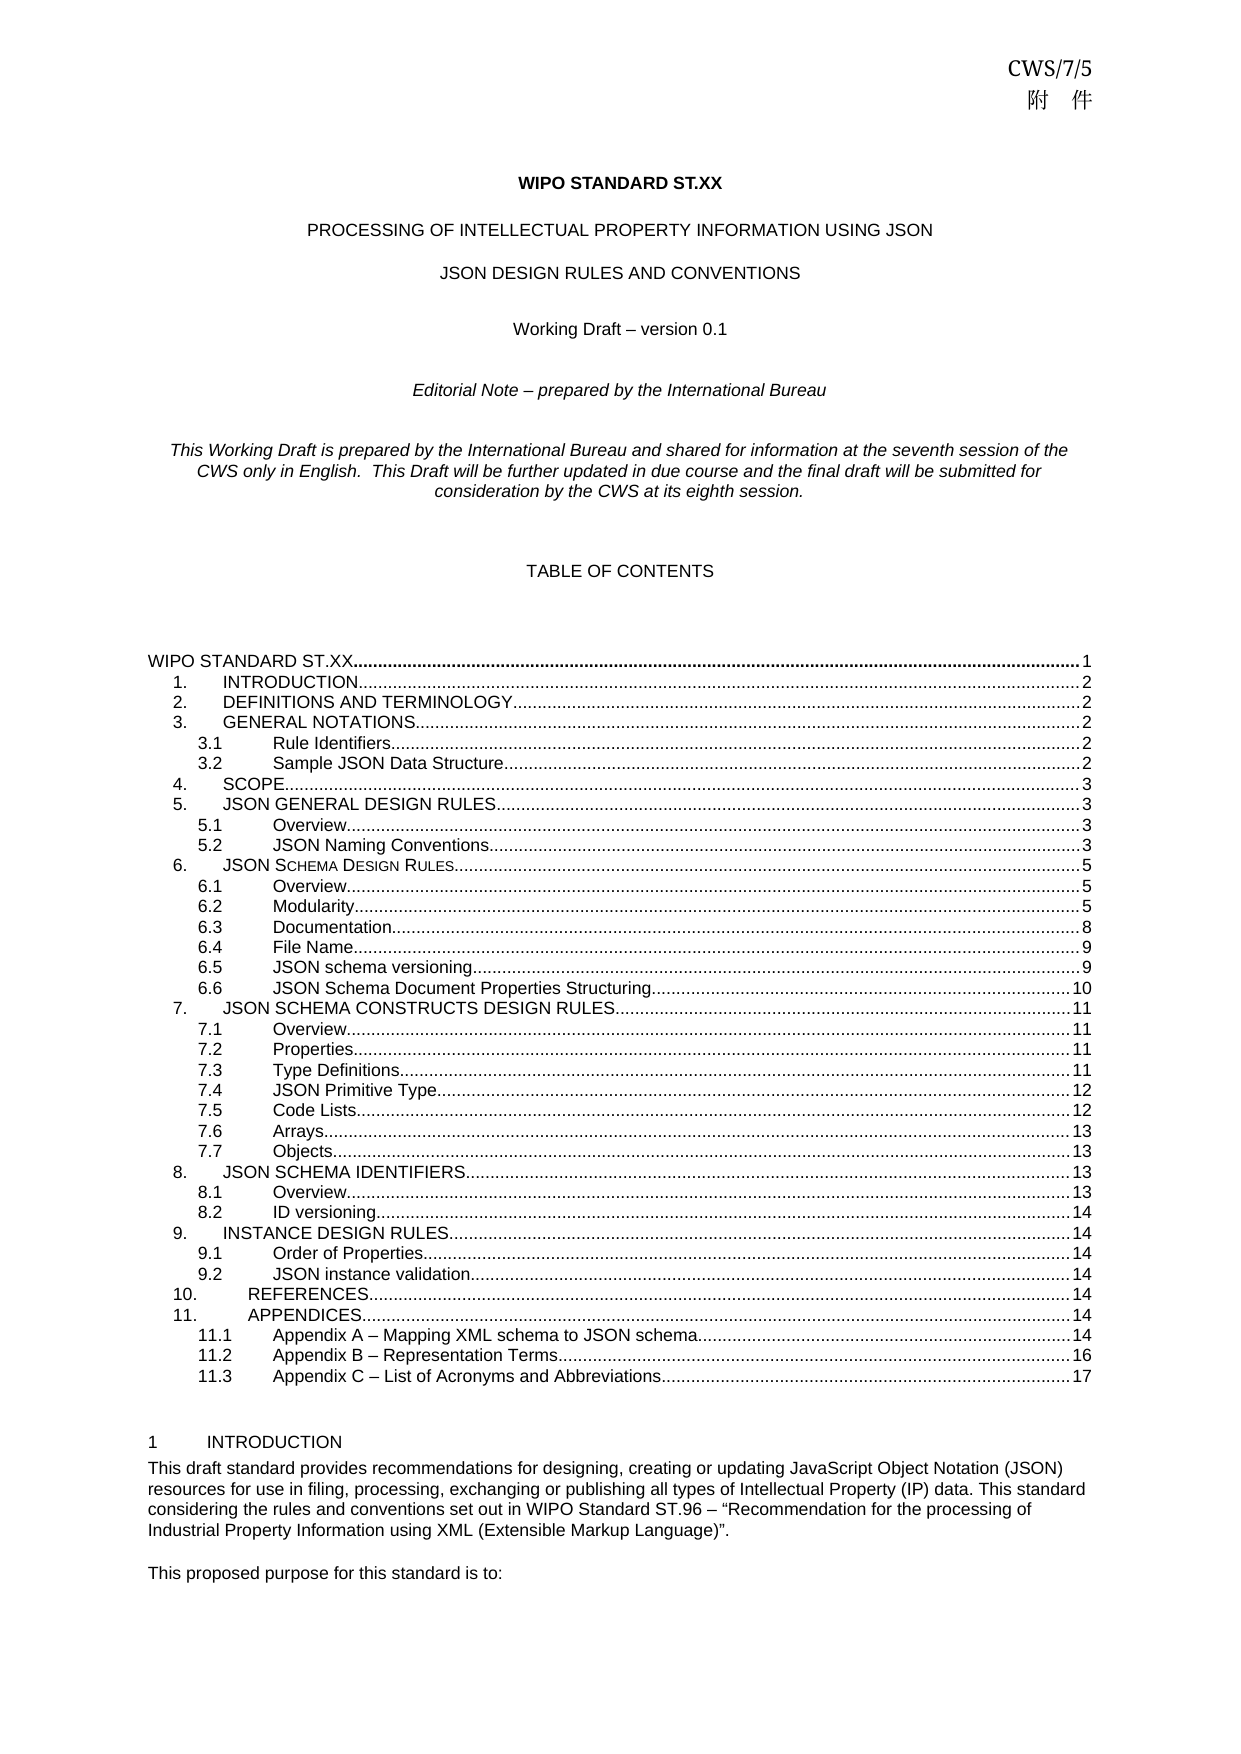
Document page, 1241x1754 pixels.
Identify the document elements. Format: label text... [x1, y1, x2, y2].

text Editorial Note – prepared by the International Bureau [148, 380, 1093, 401]
text Working Draft – version 0.1 [148, 319, 1093, 339]
text TABLE OF CONTENTS [148, 561, 1093, 581]
text This proposed purpose for this standard is to: [148, 1563, 1093, 1583]
title JSON Design Rules and Conventions [148, 263, 1093, 283]
text This Working Draft is prepared by the International Bureau and shared for information at the seventh session of the CWS only in English. This Draft will be further updated in due course and the final draft will be submitted for consideration by the CWS at its eighth session. [148, 440, 1093, 501]
text This draft standard provides recommendations for designing, creating or updating JavaScript Object Notation (JSON) resources for use in filing, processing, exchanging or publishing all types of Intellectual Property (IP) data. This standard considering the rules and conventions set out in WIPO Standard ST.96 – “Recommendation for the processing of Industrial Property Information using XML (Extensible Markup Language)”. [148, 1458, 1093, 1540]
title Processing of Intellectual Property Information using JSON [148, 220, 1093, 240]
subtitle WIPO STANDARD ST.XX [148, 173, 1093, 193]
subtitle INTRODUCTION [148, 1431, 1093, 1452]
